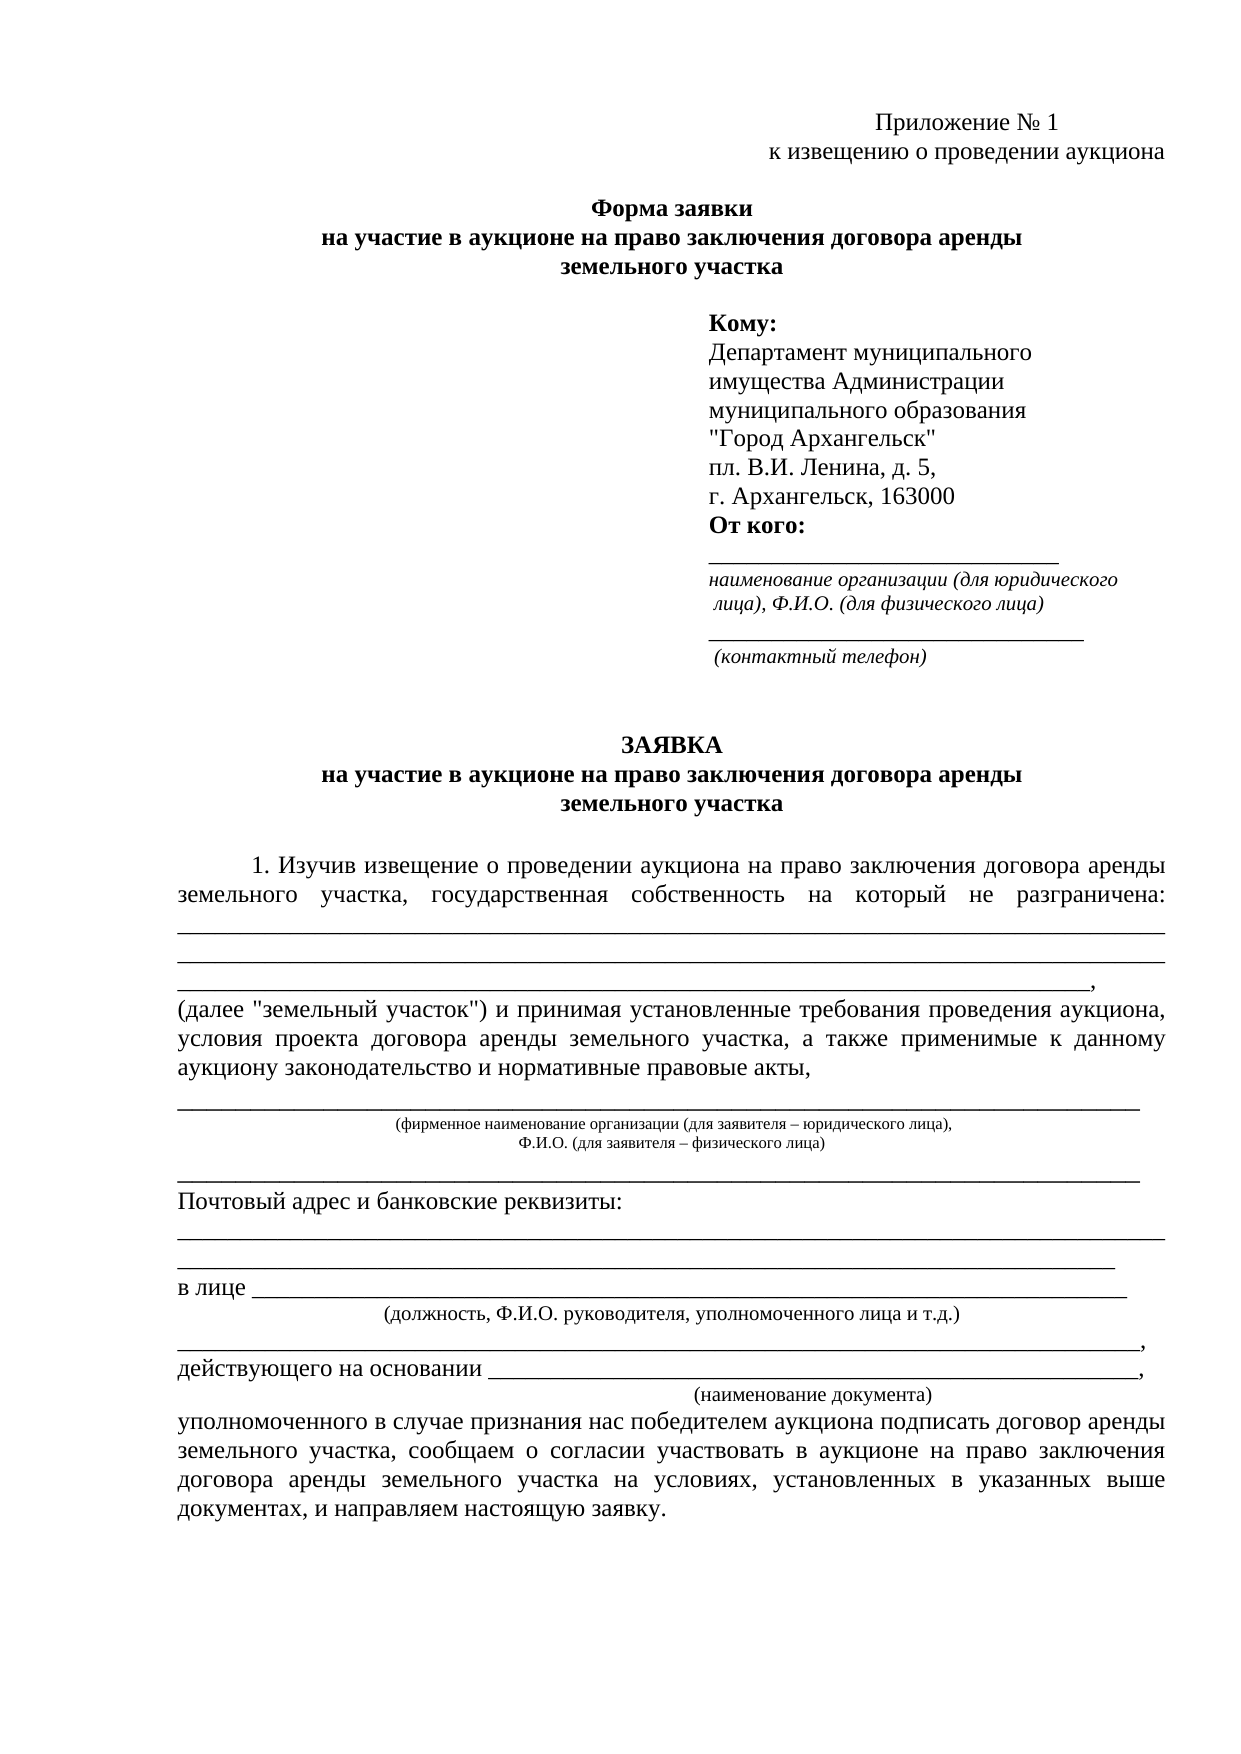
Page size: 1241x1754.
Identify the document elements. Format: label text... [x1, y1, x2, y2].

text ____________________________ [177, 538, 1167, 567]
text __________________________________________________________________ [177, 1080, 1167, 1114]
text (должность, Ф.И.О. руководителя, уполномоченного лица и т.д.) [177, 1301, 1167, 1325]
text лица), Ф.И.О. (для физического лица) [177, 591, 1167, 615]
text (наименование документа) [693, 1382, 1167, 1406]
text "Город Архангельск" [177, 423, 1167, 452]
text _____________________________________________________________________________, [177, 1325, 1167, 1353]
text __________________________________________________________________ [177, 1152, 1167, 1186]
text 1. Изучив извещение о проведении аукциона на право заключения договора аренды земельного участка, государственная собственность на который не разграничена: _______________________________________________________________________________________________________________________________________________________________________________________________________________________________________, (далее "земельный участок") и принимая установленные требования проведения аукциона, условия проекта договора аренды земельного участка, а также применимые к данному аукциону законодательство и нормативные правовые акты, [177, 850, 1167, 1080]
text (фирменное наименование организации (для заявителя – юридического лица), [177, 1114, 1167, 1133]
text (контактный телефон) [177, 644, 1167, 668]
text имущества Администрации [177, 366, 1167, 395]
text г. Архангельск, 163000 [177, 481, 1167, 510]
text Приложение № 1 [767, 107, 1167, 136]
text земельного участка [177, 788, 1167, 817]
text к извещению о проведении аукциона [767, 136, 1167, 165]
text Форма заявки [177, 193, 1167, 222]
text Ф.И.О. (для заявителя – физического лица) [177, 1133, 1167, 1152]
text пл. В.И. Ленина, д. 5, [177, 452, 1167, 481]
text уполномоченного в случае признания нас победителем аукциона подписать договор аренды земельного участка, сообщаем о согласии участвовать в аукционе на право заключения договора аренды земельного участка на условиях, установленных в указанных выше документах, и направляем настоящую заявку. [177, 1406, 1167, 1521]
text ______________________________ [177, 615, 1167, 644]
text ЗАЯВКА [177, 731, 1167, 759]
text Кому: [177, 308, 1167, 337]
text Департамент муниципального [177, 337, 1167, 366]
text Почтовый адрес и банковские реквизиты: [177, 1186, 1167, 1214]
text наименование организации (для юридического [177, 567, 1167, 591]
text в лице ______________________________________________________________________ [177, 1272, 1167, 1301]
text на участие в аукционе на право заключения договора аренды [177, 759, 1167, 788]
text на участие в аукционе на право заключения договора аренды [177, 222, 1167, 251]
text муниципального образования [177, 395, 1167, 423]
text земельного участка [177, 251, 1167, 280]
text От кого: [177, 510, 1167, 538]
text действующего на основании ____________________________________________________, [177, 1353, 1167, 1382]
